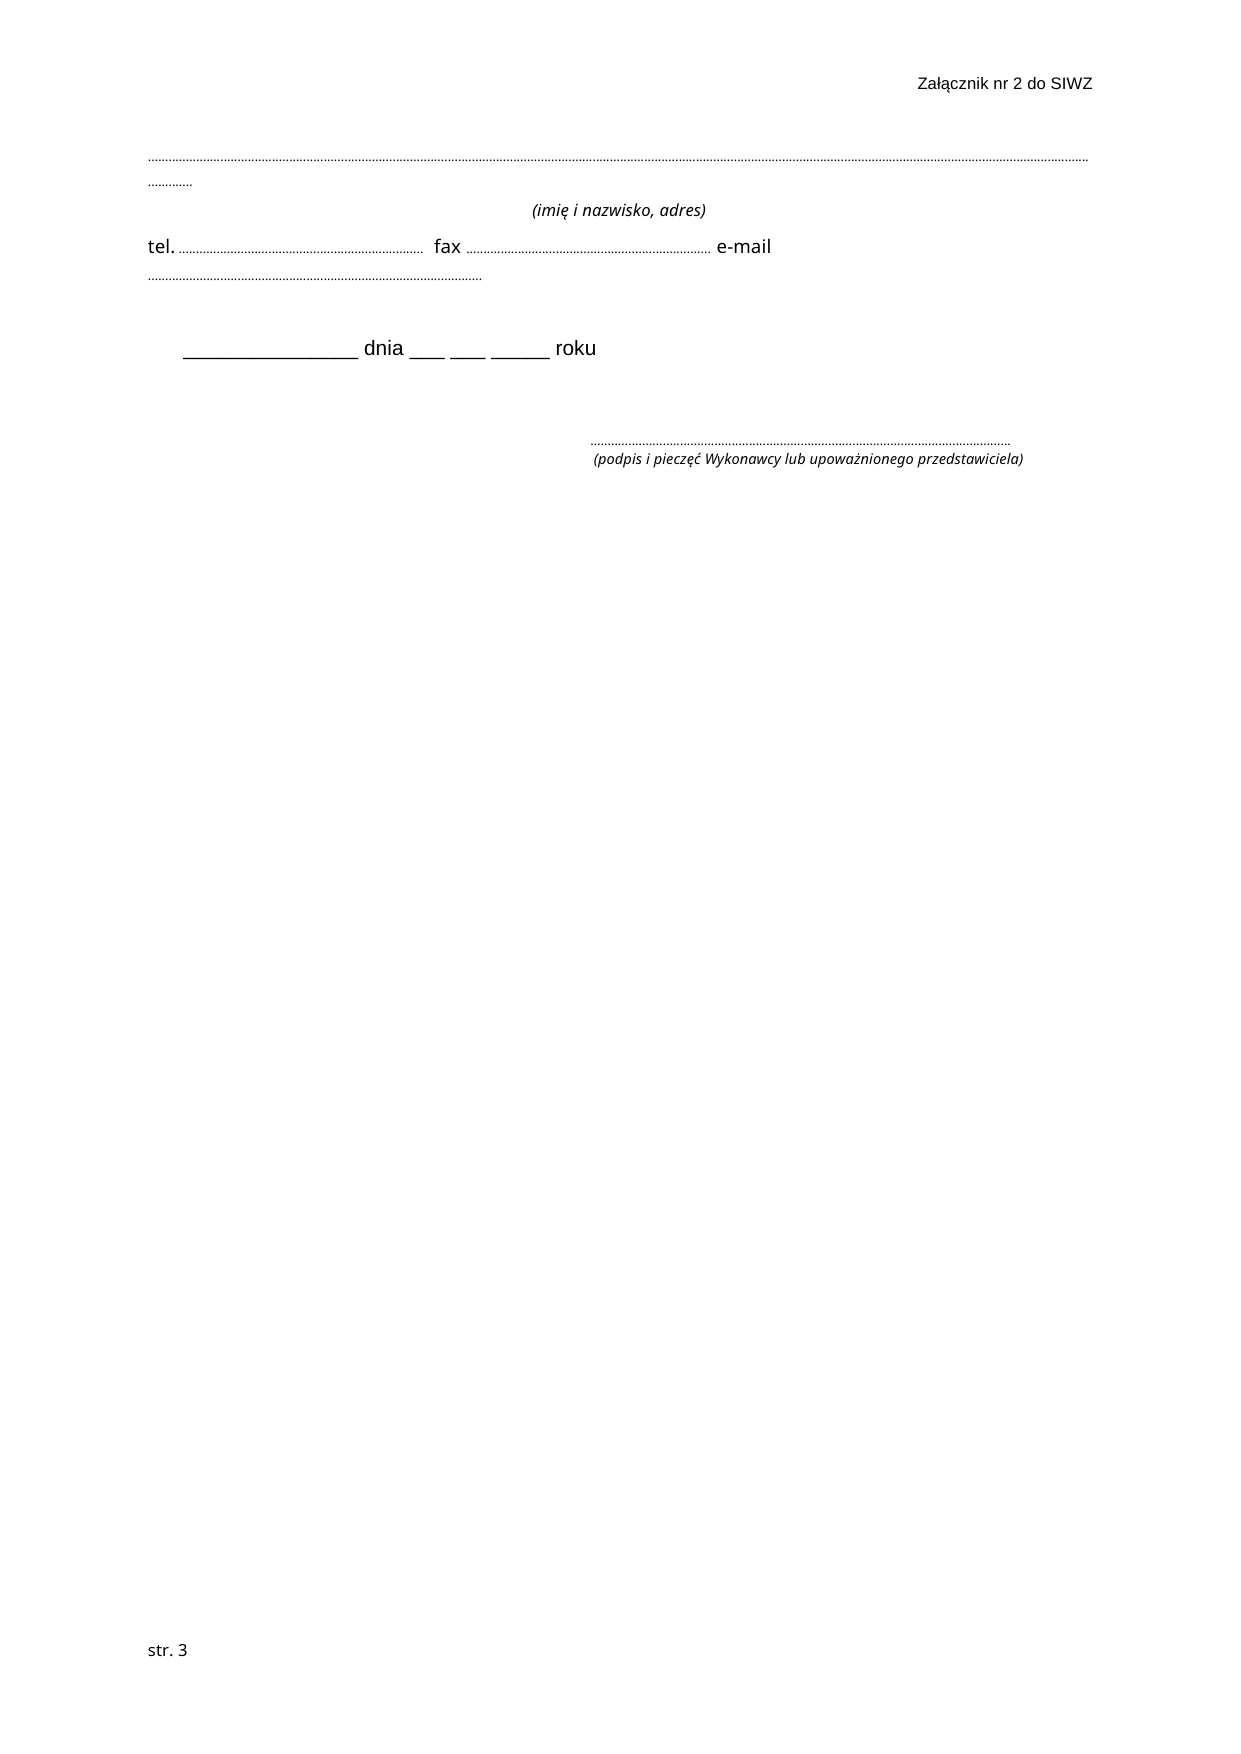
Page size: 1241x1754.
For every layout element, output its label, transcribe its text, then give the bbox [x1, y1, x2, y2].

text .............................................................................................................................................................................................................................................................................................. [148, 148, 1093, 190]
text tel. ....................................................................... fax ....................................................................... e-mail ................................................................................................. [148, 233, 1093, 284]
text .......................................................................................................................... [148, 432, 1093, 449]
text (podpis i pieczęć Wykonawcy lub upoważnionego przedstawiciela) [590, 449, 1093, 468]
text (imię i nazwisko, adres) [148, 199, 1093, 222]
text _______________ dnia ___ ___ _____ roku [148, 336, 1093, 360]
